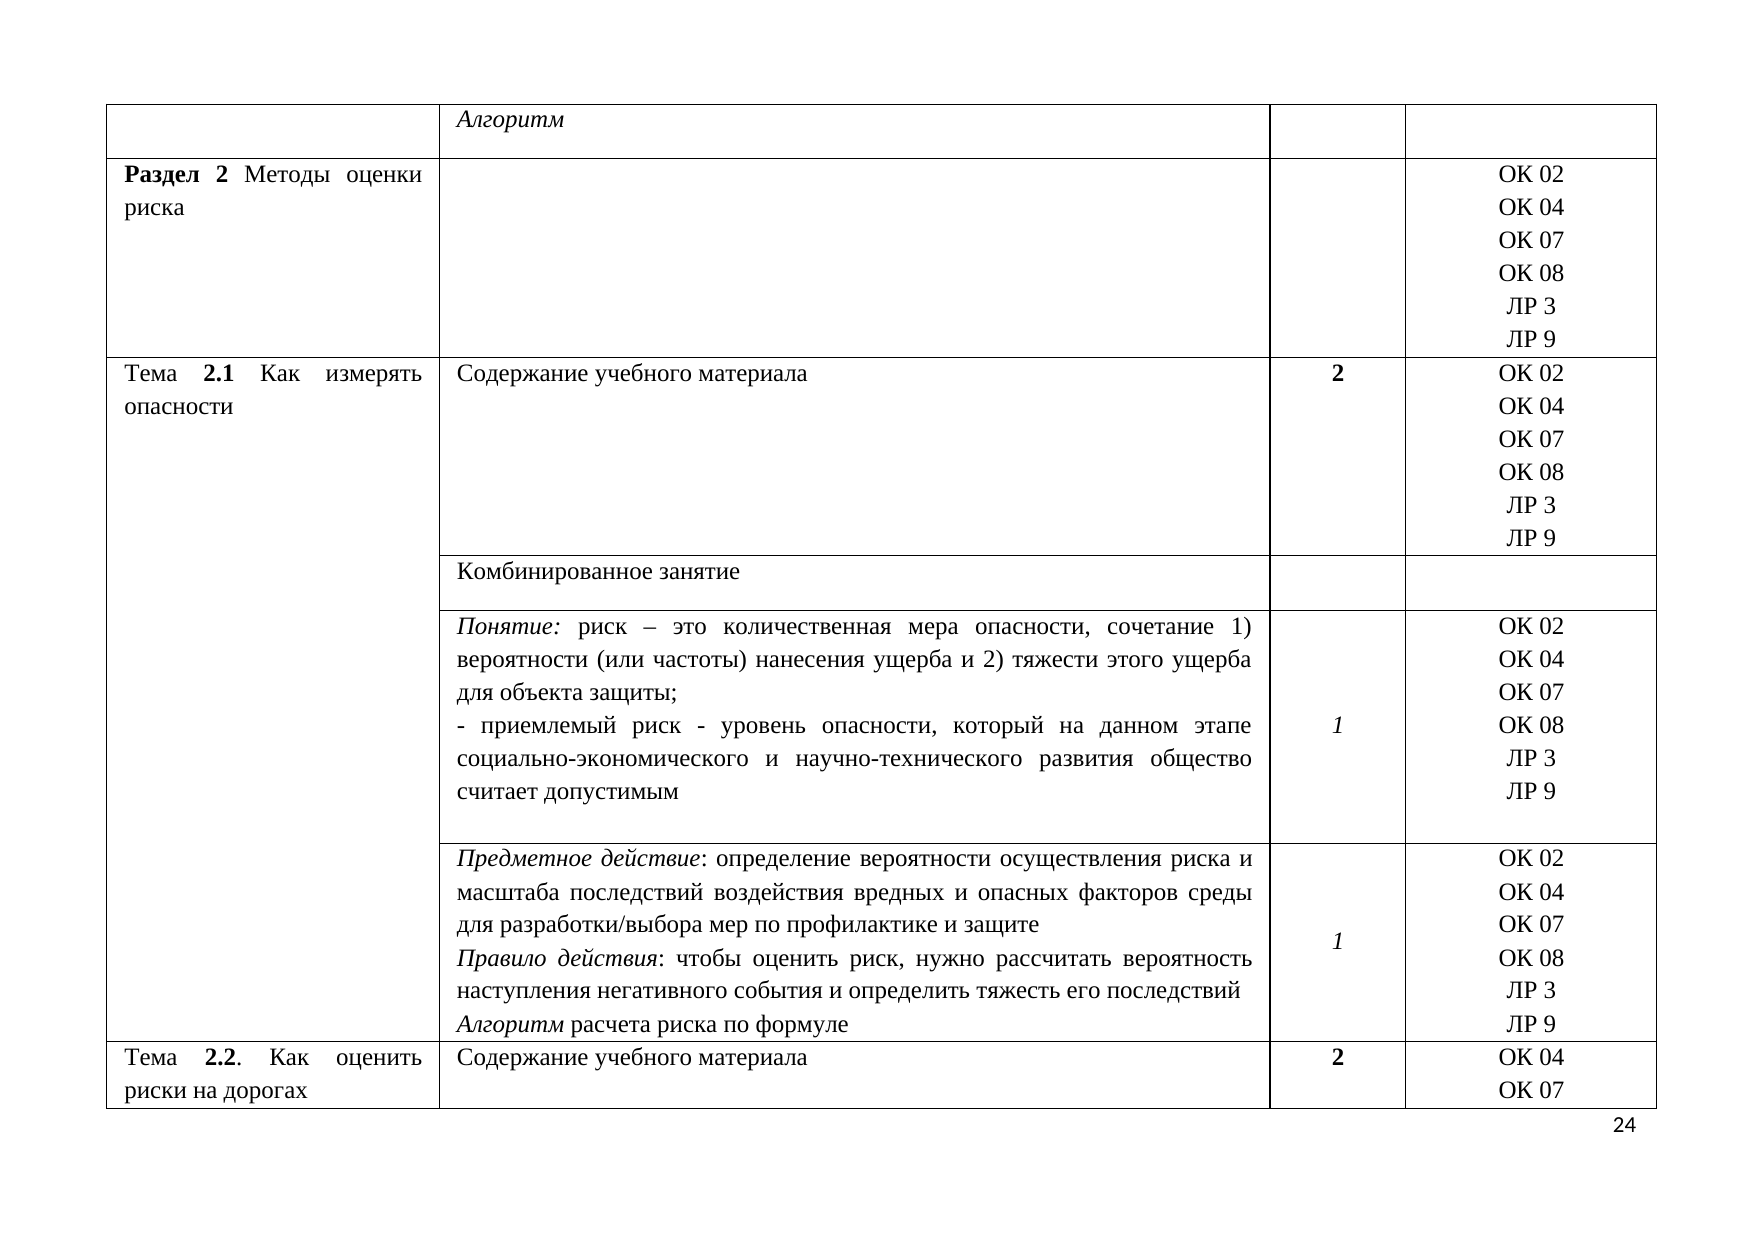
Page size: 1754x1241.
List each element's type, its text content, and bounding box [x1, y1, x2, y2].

table_cell 1 [1271, 844, 1405, 1041]
table_cell ОК 02 ОК 04 ОК 07 ОК 08 ЛР 3 ЛР 9 [1406, 611, 1656, 842]
table_cell Понятие: риск – это количественная мера опасности, сочетание 1) вероятности (или частоты) нанесения ущерба и 2) тяжести этого ущерба для объекта защиты; - приемлемый риск - уровень опасности, который на данном этапе социально-экономического и научно-технического развития общество считает допустимым [440, 611, 1269, 842]
table_cell [1406, 556, 1656, 610]
table_cell Предметное действие: определение вероятности осуществления риска и масштаба последствий воздействия вредных и опасных факторов среды для разработки/выбора мер по профилактике и защите Правило действия: чтобы оценить риск, нужно рассчитать вероятность наступления негативного события и определить тяжесть его последствий Алгоритм расчета риска по формуле [440, 844, 1269, 1041]
table_cell [440, 159, 1269, 357]
table_cell Содержание учебного материала [440, 358, 1269, 555]
table_cell 2 [1271, 1042, 1405, 1108]
table_cell ОК 02 ОК 04 ОК 07 ОК 08 ЛР 3 ЛР 9 [1406, 844, 1656, 1041]
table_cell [1406, 105, 1656, 158]
table_cell ОК 02 ОК 04 ОК 07 ОК 08 ЛР 3 ЛР 9 [1406, 159, 1656, 357]
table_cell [440, 1042, 1269, 1108]
table_cell ОК 02 ОК 04 ОК 07 ОК 08 ЛР 3 ЛР 9 [1406, 358, 1656, 555]
table_cell Раздел 2 Методы оценки риска [107, 159, 439, 357]
table_cell [1271, 159, 1405, 357]
table_cell 1 [1271, 105, 1405, 158]
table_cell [440, 105, 1269, 158]
table_cell 1 [1271, 611, 1405, 842]
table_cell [1406, 1042, 1656, 1108]
table_cell [107, 105, 439, 158]
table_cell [107, 1042, 439, 1108]
table_cell [1271, 556, 1405, 610]
table_cell Комбинированное занятие [440, 556, 1269, 610]
table_cell Тема 2.1 Как измерять опасности [107, 358, 439, 1041]
table_cell 2 [1271, 358, 1405, 555]
